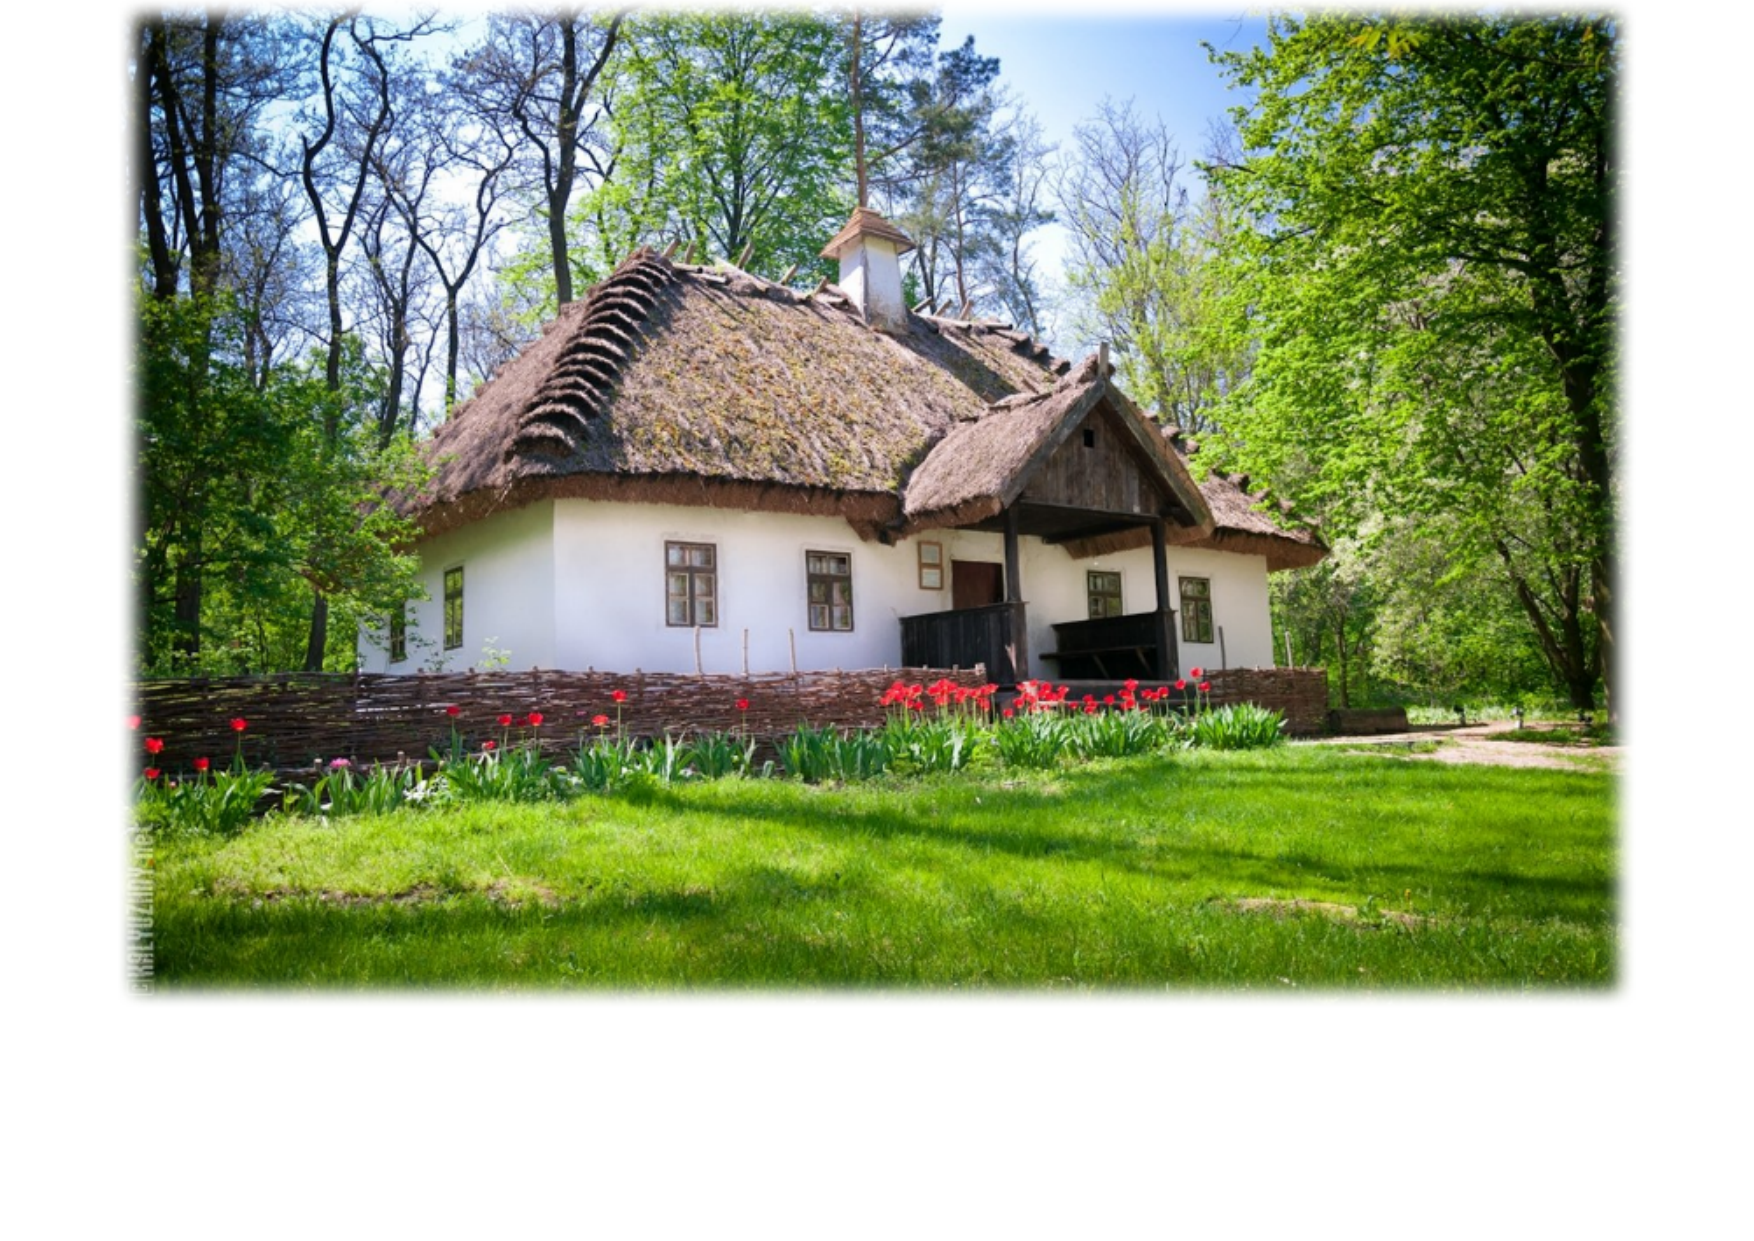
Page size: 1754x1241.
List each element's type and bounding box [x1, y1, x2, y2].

picture [147, 28, 1607, 979]
